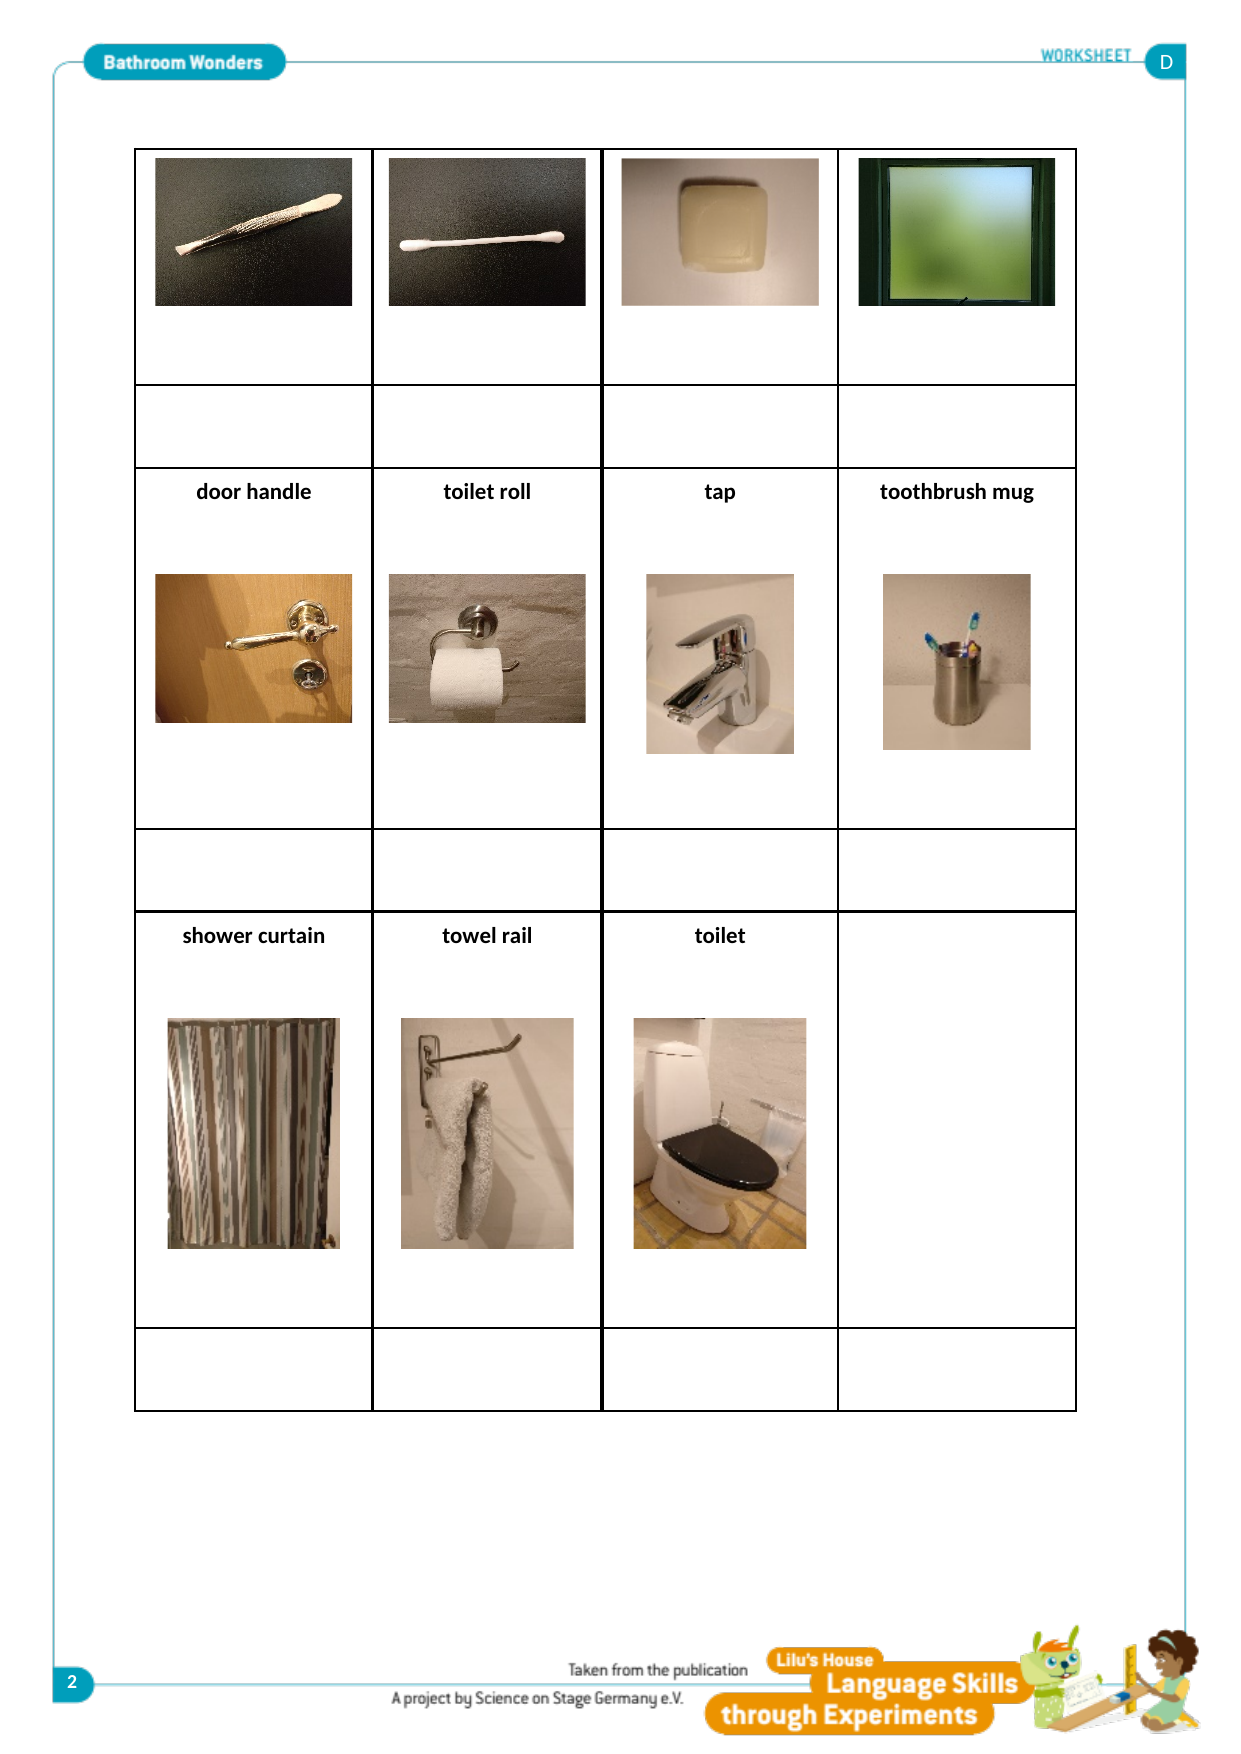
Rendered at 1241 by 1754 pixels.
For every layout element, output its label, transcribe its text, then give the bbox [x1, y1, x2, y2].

picture [633, 1018, 807, 1249]
table_cell [839, 913, 1075, 1327]
table_cell [839, 386, 1075, 467]
picture [388, 574, 586, 723]
table_cell [604, 830, 837, 910]
picture [155, 574, 353, 723]
table_cell [604, 386, 837, 467]
table_cell toothbrush mug [839, 469, 1075, 828]
picture [401, 1018, 574, 1249]
table_cell [604, 1329, 837, 1409]
table_cell tweezers [136, 150, 371, 384]
picture [883, 574, 1031, 750]
picture [167, 1018, 340, 1249]
table_cell [374, 386, 600, 467]
table_cell [136, 830, 371, 910]
table_cell [839, 1329, 1075, 1409]
picture [646, 574, 794, 754]
table_cell tap [604, 469, 837, 828]
table_cell [374, 1329, 600, 1409]
table_cell door handle [136, 469, 371, 828]
picture [388, 158, 586, 306]
table_cell shower curtain [136, 913, 371, 1327]
table_cell towel rail [374, 913, 600, 1327]
table_cell [374, 830, 600, 910]
picture [155, 158, 353, 306]
table_cell [136, 386, 371, 467]
table_cell cotton bud [374, 150, 600, 384]
table_cell window [839, 150, 1075, 384]
table_cell [136, 1329, 371, 1409]
table_cell toilet roll [374, 469, 600, 828]
picture [622, 159, 818, 305]
picture [858, 158, 1056, 306]
table_cell bar soap [604, 150, 837, 384]
table_cell [839, 830, 1075, 910]
table_cell toilet [604, 913, 837, 1327]
